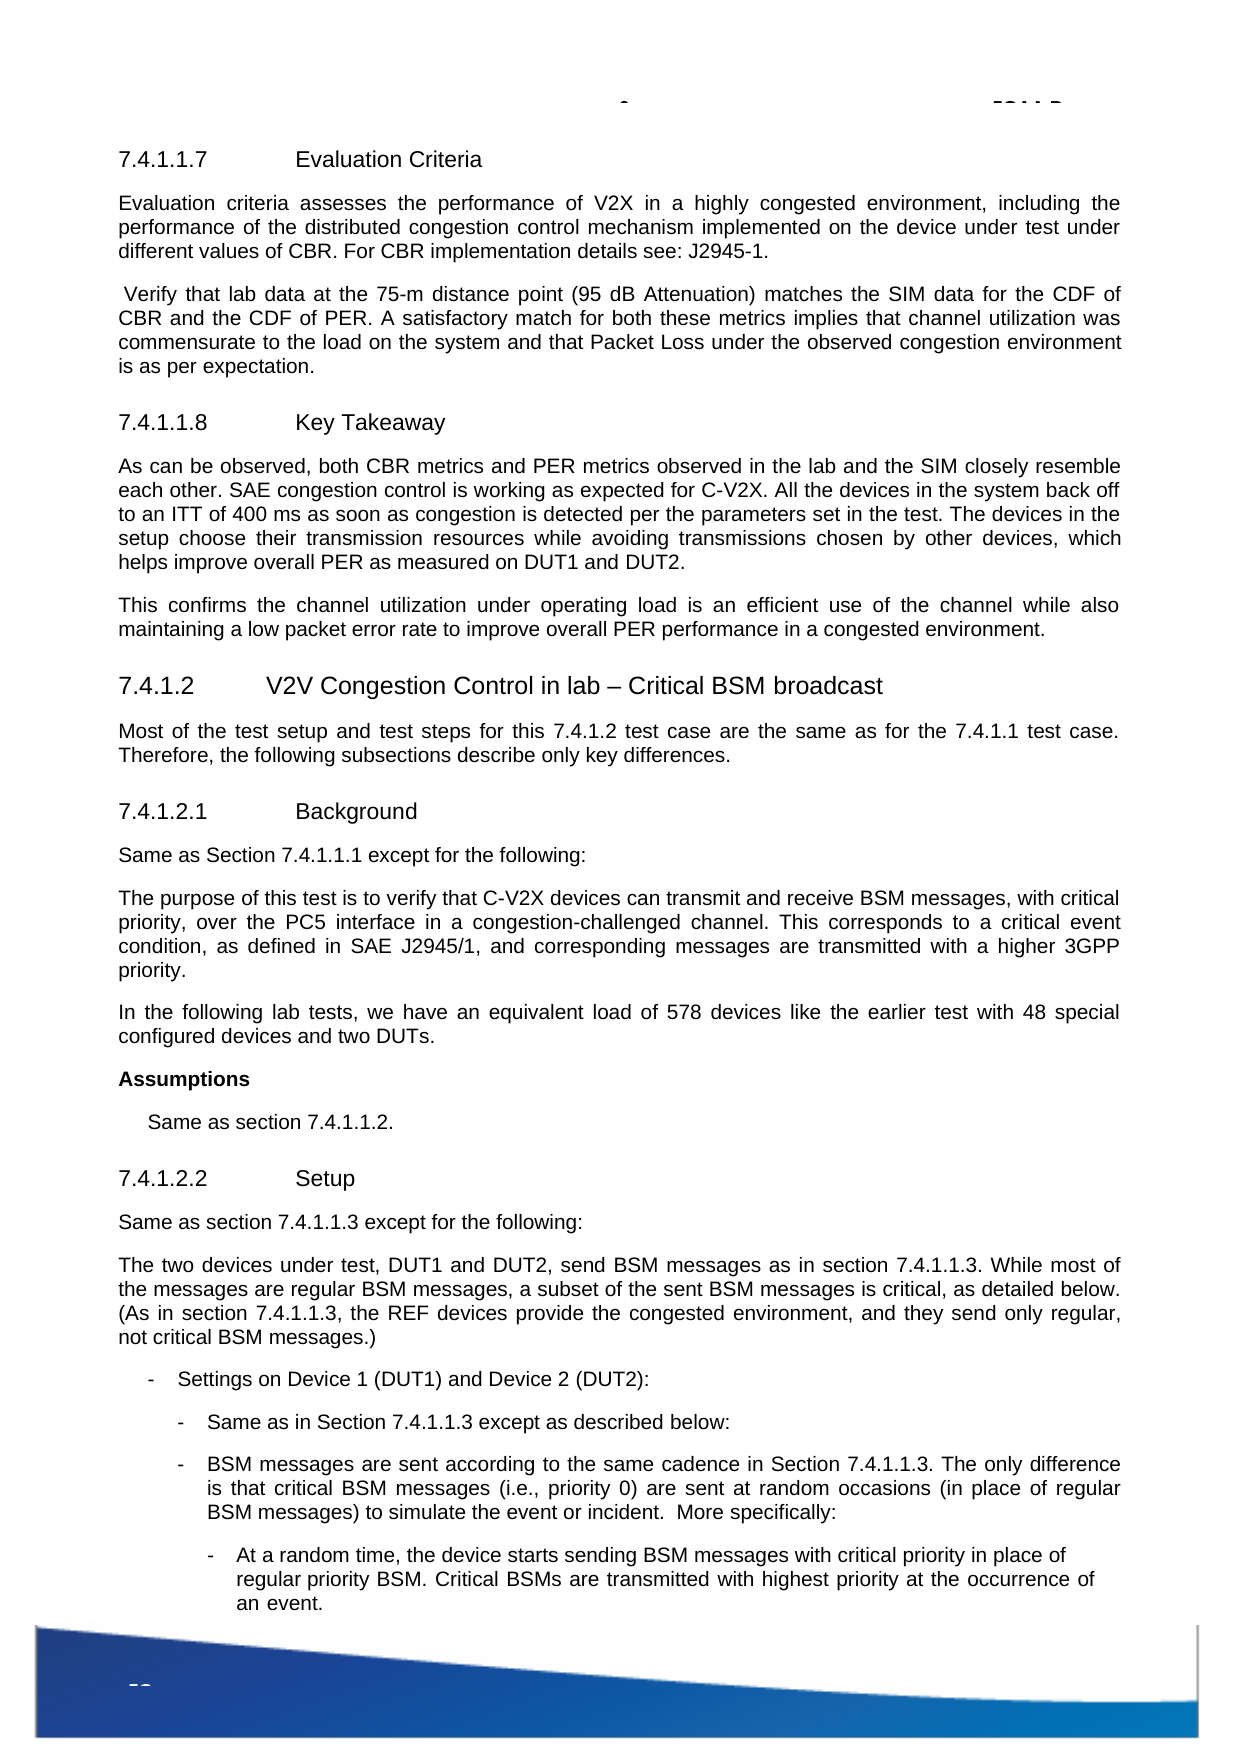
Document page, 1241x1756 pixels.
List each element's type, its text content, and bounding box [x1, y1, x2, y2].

text Same as Section 7.4.1.1.1 except for the following: [118, 843, 1240, 867]
subtitle Evaluation Criteria [118, 146, 1240, 172]
list At a random time, the device starts sending BSM messages with critical priority in place of regular priority BSM. Critical BSMs are transmitted with highest priority at the occurrence of an event. [207, 1543, 1122, 1615]
subtitle Background [118, 798, 1240, 824]
text This confirms the channel utilization under operating load is an efficient use of the channel while also maintaining a low packet error rate to improve overall PER performance in a congested environment. [118, 592, 1121, 640]
picture [0, 1625, 1241, 1755]
text Evaluation criteria assesses the performance of V2X in a highly congested environment, including the performance of the distributed congestion control mechanism implemented on the device under test under different values of CBR. For CBR implementation details see: J2945-1. [118, 191, 1122, 263]
text In the following lab tests, we have an equivalent load of 578 devices like the earlier test with 48 special configured devices and two DUTs. [118, 1000, 1122, 1048]
text Same as section 7.4.1.1.3 except for the following: [118, 1210, 1240, 1234]
text Most of the test setup and test steps for this 7.4.1.2 test case are the same as for the 7.4.1.1 test case. Therefore, the following subsections describe only key differences. [118, 719, 1122, 767]
list Settings on Device 1 (DUT1) and Device 2 (DUT2): [147, 1367, 1240, 1391]
text The two devices under test, DUT1 and DUT2, send BSM messages as in section 7.4.1.1.3. While most of the messages are regular BSM messages, a subset of the sent BSM messages is critical, as detailed below. (As in section 7.4.1.1.3, the REF devices provide the congested environment, and they send only regular, not critical BSM messages.) [118, 1253, 1123, 1348]
list V2V Congestion Control in lab – Critical BSM broadcast [118, 671, 1240, 700]
text The purpose of this test is to verify that C-V2X devices can transmit and receive BSM messages, with critical priority, over the PC5 interface in a congestion-challenged channel. This corresponds to a critical event condition, as defined in SAE J2945/1, and corresponding messages are transmitted with a higher 3GPP priority. [118, 886, 1122, 981]
list BSM messages are sent according to the same cadence in Section 7.4.1.1.3. The only difference is that critical BSM messages (i.e., priority 0) are sent at random occasions (in place of regular BSM messages) to simulate the event or incident. More specifically: [177, 1452, 1122, 1524]
subtitle Setup [118, 1165, 1240, 1191]
subtitle Assumptions [118, 1067, 1240, 1091]
text Same as section 7.4.1.1.2. [147, 1109, 1240, 1133]
text As can be observed, both CBR metrics and PER metrics observed in the lab and the SIM closely resemble each other. SAE congestion control is working as expected for C-V2X. All the devices in the system back off to an ITT of 400 ms as soon as congestion is detected per the parameters set in the test. The devices in the setup choose their transmission resources while avoiding transmissions chosen by other devices, which helps improve overall PER as measured on DUT1 and DUT2. [118, 454, 1122, 574]
text Verify that lab data at the 75-m distance point (95 dB Attenuation) matches the SIM data for the CDF of CBR and the CDF of PER. A satisfactory match for both these metrics implies that channel utilization was commensurate to the load on the system and that Packet Loss under the observed congestion environment is as per expectation. [118, 282, 1122, 377]
list Same as in Section 7.4.1.1.3 except as described below: [177, 1409, 1240, 1433]
subtitle Key Takeaway [118, 409, 1240, 435]
